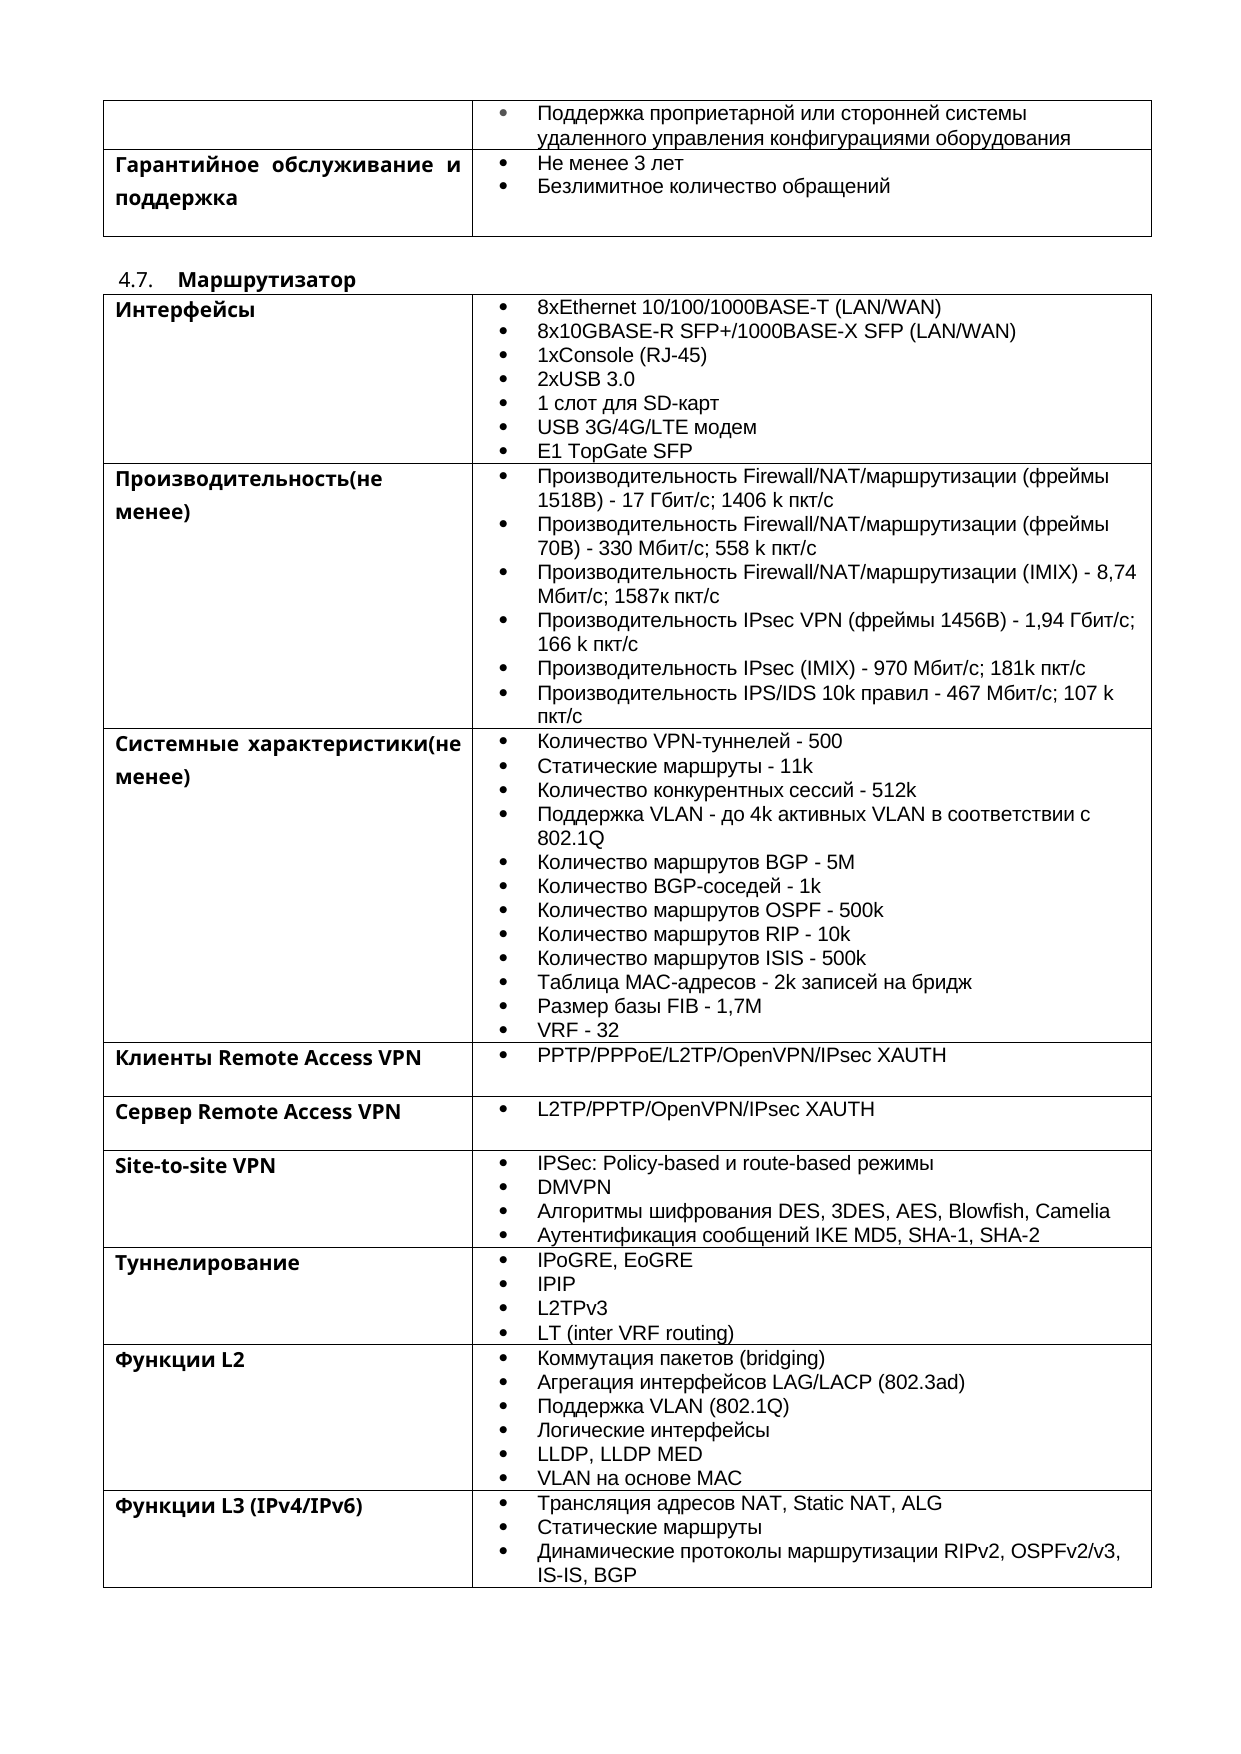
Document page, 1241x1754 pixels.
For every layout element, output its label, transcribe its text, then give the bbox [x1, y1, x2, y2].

table_cell Производительность(не менее) [104, 464, 472, 728]
table_cell Системные характеристики(не менее) [104, 729, 472, 1042]
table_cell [104, 101, 472, 149]
table_cell Туннелирование [104, 1248, 472, 1344]
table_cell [104, 1491, 472, 1587]
table_header Интерфейсы [104, 295, 472, 463]
table_cell Сервер Remote Access VPN [104, 1097, 472, 1150]
table_cell IPSec: Policy-based и route-based режимы DMVPN Алгоритмы шифрования DES, 3DES, AES, Blowfish, Camelia Аутентификация сообщений IKE MD5, SHA-1, SHA-2 [473, 1151, 1151, 1247]
table_cell Гарантийное обслуживание и поддержка [104, 150, 472, 236]
table_cell IPoGRE, EoGRE IPIP L2TPv3 LT (inter VRF routing) [473, 1248, 1151, 1344]
table_cell Site-to-site VPN [104, 1151, 472, 1247]
table_cell PPTP/PPPoE/L2TP/OpenVPN/IPsec XAUTH [473, 1043, 1151, 1096]
table_cell Количество VPN-туннелей - 500 Статические маршруты - 11k Количество конкурентных сессий - 512k Поддержка VLAN - до 4k активных VLAN в соответствии с 802.1Q Количество маршрутов BGP - 5M Количество BGP-соседей - 1k Количество маршрутов OSPF - 500k Количество маршрутов RIP - 10k Количество маршрутов ISIS - 500k Таблица MAC-адресов - 2k записей на бридж Размер базы FIB - 1,7M VRF - 32 [473, 729, 1151, 1042]
table_cell Клиенты Remote Access VPN [104, 1043, 472, 1096]
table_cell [473, 101, 1151, 149]
table_cell Не менее 3 лет Безлимитное количество обращений [473, 150, 1151, 236]
table_cell Коммутация пакетов (bridging) Агрегация интерфейсов LAG/LACP (802.3ad) Поддержка VLAN (802.1Q) Логические интерфейсы LLDP, LLDP MED VLAN на основе MAC [473, 1345, 1151, 1490]
list Маршрутизатор [118, 265, 1181, 294]
table_cell L2TP/PPTP/OpenVPN/IPsec XAUTH [473, 1097, 1151, 1150]
table_header 8хEthernet 10/100/1000BASE-T (LAN/WAN) 8х10GBASE-R SFP+/1000BASE-X SFP (LAN/WAN) 1xConsole (RJ-45) 2хUSB 3.0 1 слот для SD-карт USB 3G/4G/LTE модем E1 TopGate SFP [473, 295, 1151, 463]
table_cell Функции L2 [104, 1345, 472, 1490]
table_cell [473, 1491, 1151, 1587]
table_cell Производительность Firewall/NAT/маршрутизации (фреймы 1518B) - 17 Гбит/c; 1406 k пкт/с Производительность Firewall/NAT/маршрутизации (фреймы 70B) - 330 Мбит/c; 558 k пкт/c Производительность Firewall/NAT/маршрутизации (IMIX) - 8,74 Мбит/c; 1587к пкт/c Производительность IPsec VPN (фреймы 1456B) - 1,94 Гбит/c; 166 k пкт/с Производительность IPsec (IMIX) - 970 Мбит/c; 181k пкт/с Производительность IPS/IDS 10k правил - 467 Мбит/c; 107 k пкт/с [473, 464, 1151, 728]
